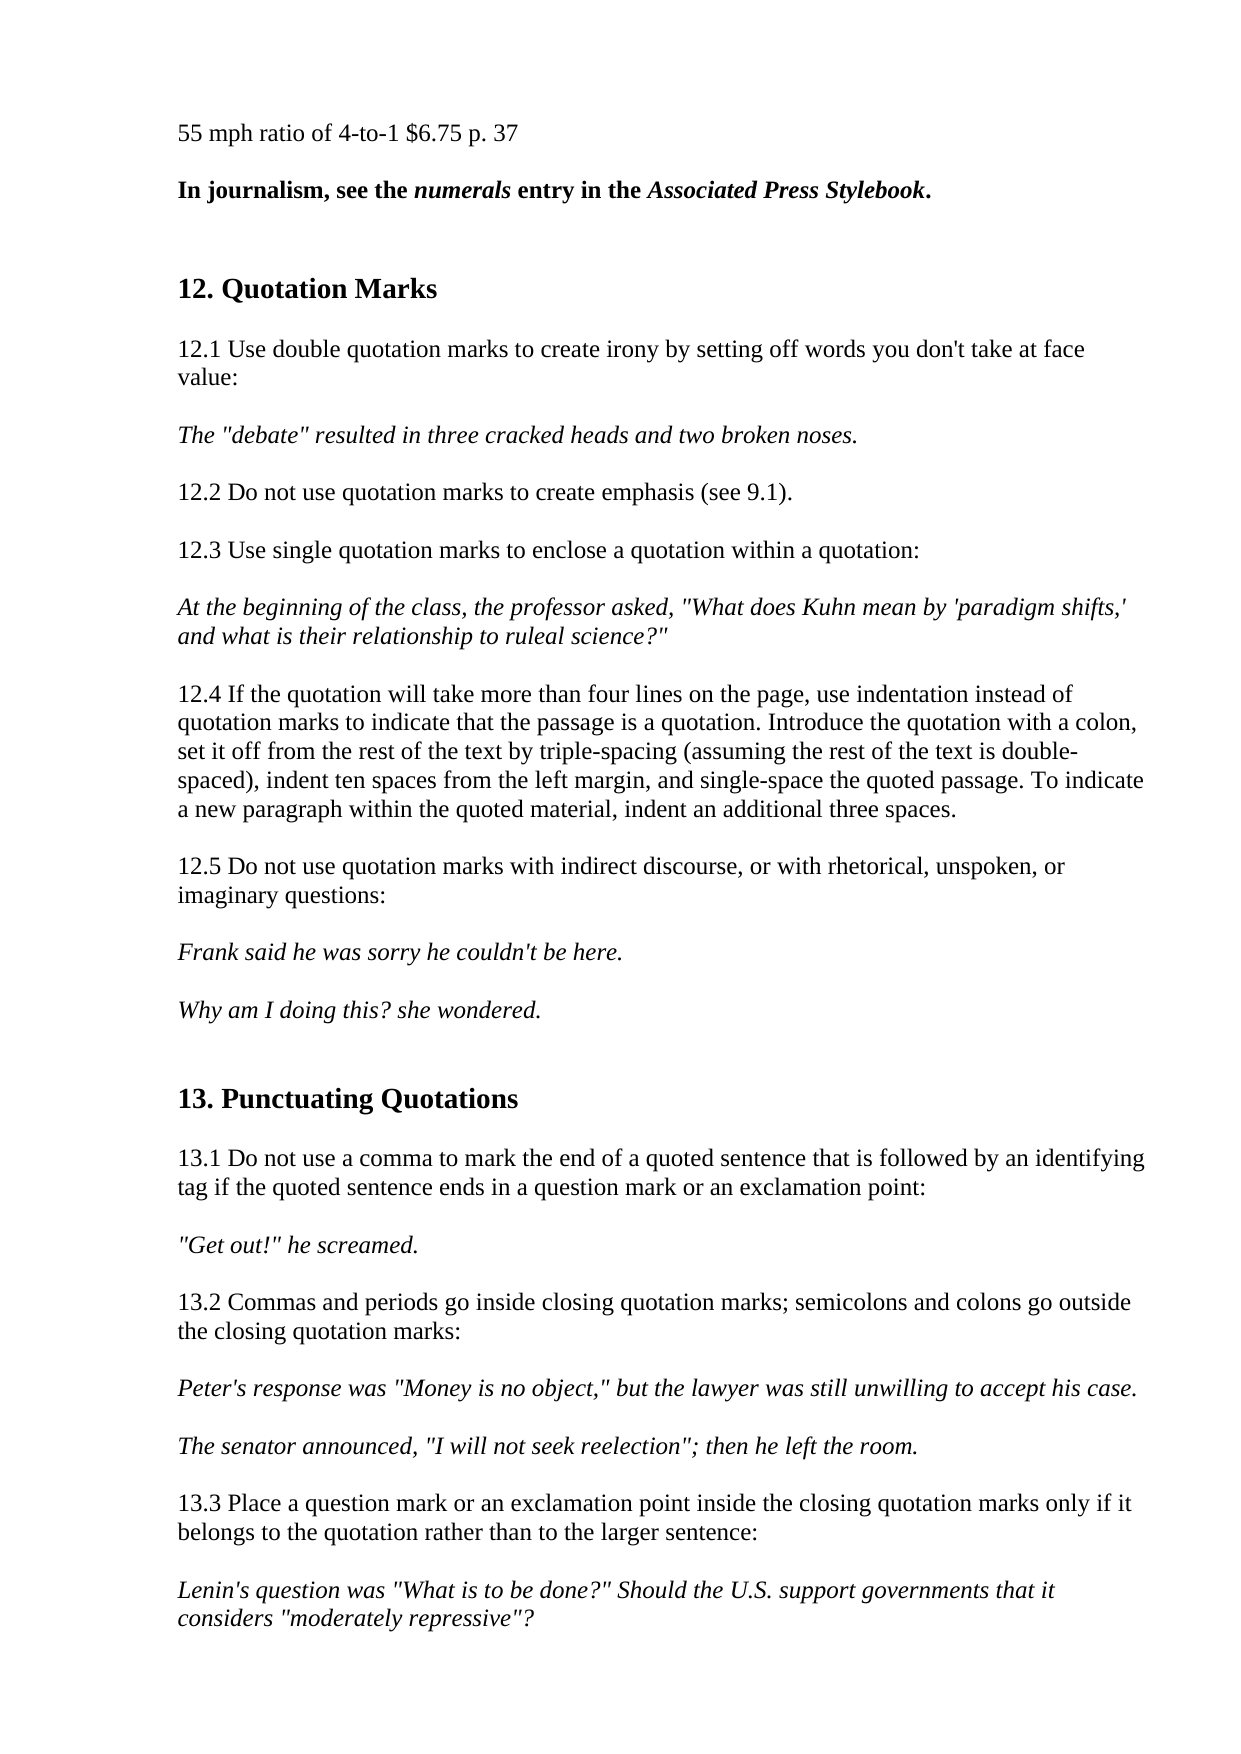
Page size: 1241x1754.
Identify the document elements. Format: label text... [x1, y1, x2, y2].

text 13.3 Place a question mark or an exclamation point inside the closing quotation marks only if it belongs to the quotation rather than to the larger sentence: [177, 1488, 1152, 1546]
text The senator announced, "I will not seek reelection"; then he left the room. [177, 1431, 1152, 1460]
text Frank said he was sorry he couldn't be here. [177, 937, 1152, 966]
text Lenin's question was "What is to be done?" Should the U.S. support governments that it considers "moderately repressive"? [177, 1575, 1152, 1632]
text 12.5 Do not use quotation marks with indirect discourse, or with rhetorical, unspoken, or imaginary questions: [177, 851, 1152, 909]
text Peter's response was "Money is no object," but the lawyer was still unwilling to accept his case. [177, 1373, 1152, 1402]
text 55 mph ratio of 4-to-1 $6.75 p. 37 [177, 118, 1152, 147]
text 13.2 Commas and periods go inside closing quotation marks; semicolons and colons go outside the closing quotation marks: [177, 1287, 1152, 1345]
text 12.2 Do not use quotation marks to create emphasis (see 9.1). [177, 477, 1152, 506]
text 12.4 If the quotation will take more than four lines on the page, use indentation instead of quotation marks to indicate that the passage is a quotation. Introduce the quotation with a colon, set it off from the rest of the text by triple-spacing (assuming the rest of the text is double-spaced), indent ten spaces from the left margin, and single-space the quoted passage. To indicate a new paragraph within the quoted material, indent an additional three spaces. [177, 679, 1152, 822]
text 13.1 Do not use a comma to mark the end of a quoted sentence that is followed by an identifying tag if the quoted sentence ends in a question mark or an exclamation point: [177, 1143, 1152, 1201]
text The "debate" resulted in three cracked heads and two broken noses. [177, 420, 1152, 449]
text In journalism, see the numerals entry in the Associated Press Stylebook. [177, 176, 1152, 204]
text 12.1 Use double quotation marks to create irony by setting off words you don't take at face value: [177, 334, 1152, 391]
text Why am I doing this? she wondered. [177, 995, 1152, 1024]
text 13. Punctuating Quotations [177, 1081, 1152, 1115]
text "Get out!" he screamed. [177, 1230, 1152, 1258]
text At the beginning of the class, the professor asked, "What does Kuhn mean by 'paradigm shifts,' and what is their relationship to ruleal science?" [177, 592, 1152, 650]
text 12. Quotation Marks [177, 271, 1152, 305]
text 12.3 Use single quotation marks to enclose a quotation within a quotation: [177, 535, 1152, 564]
